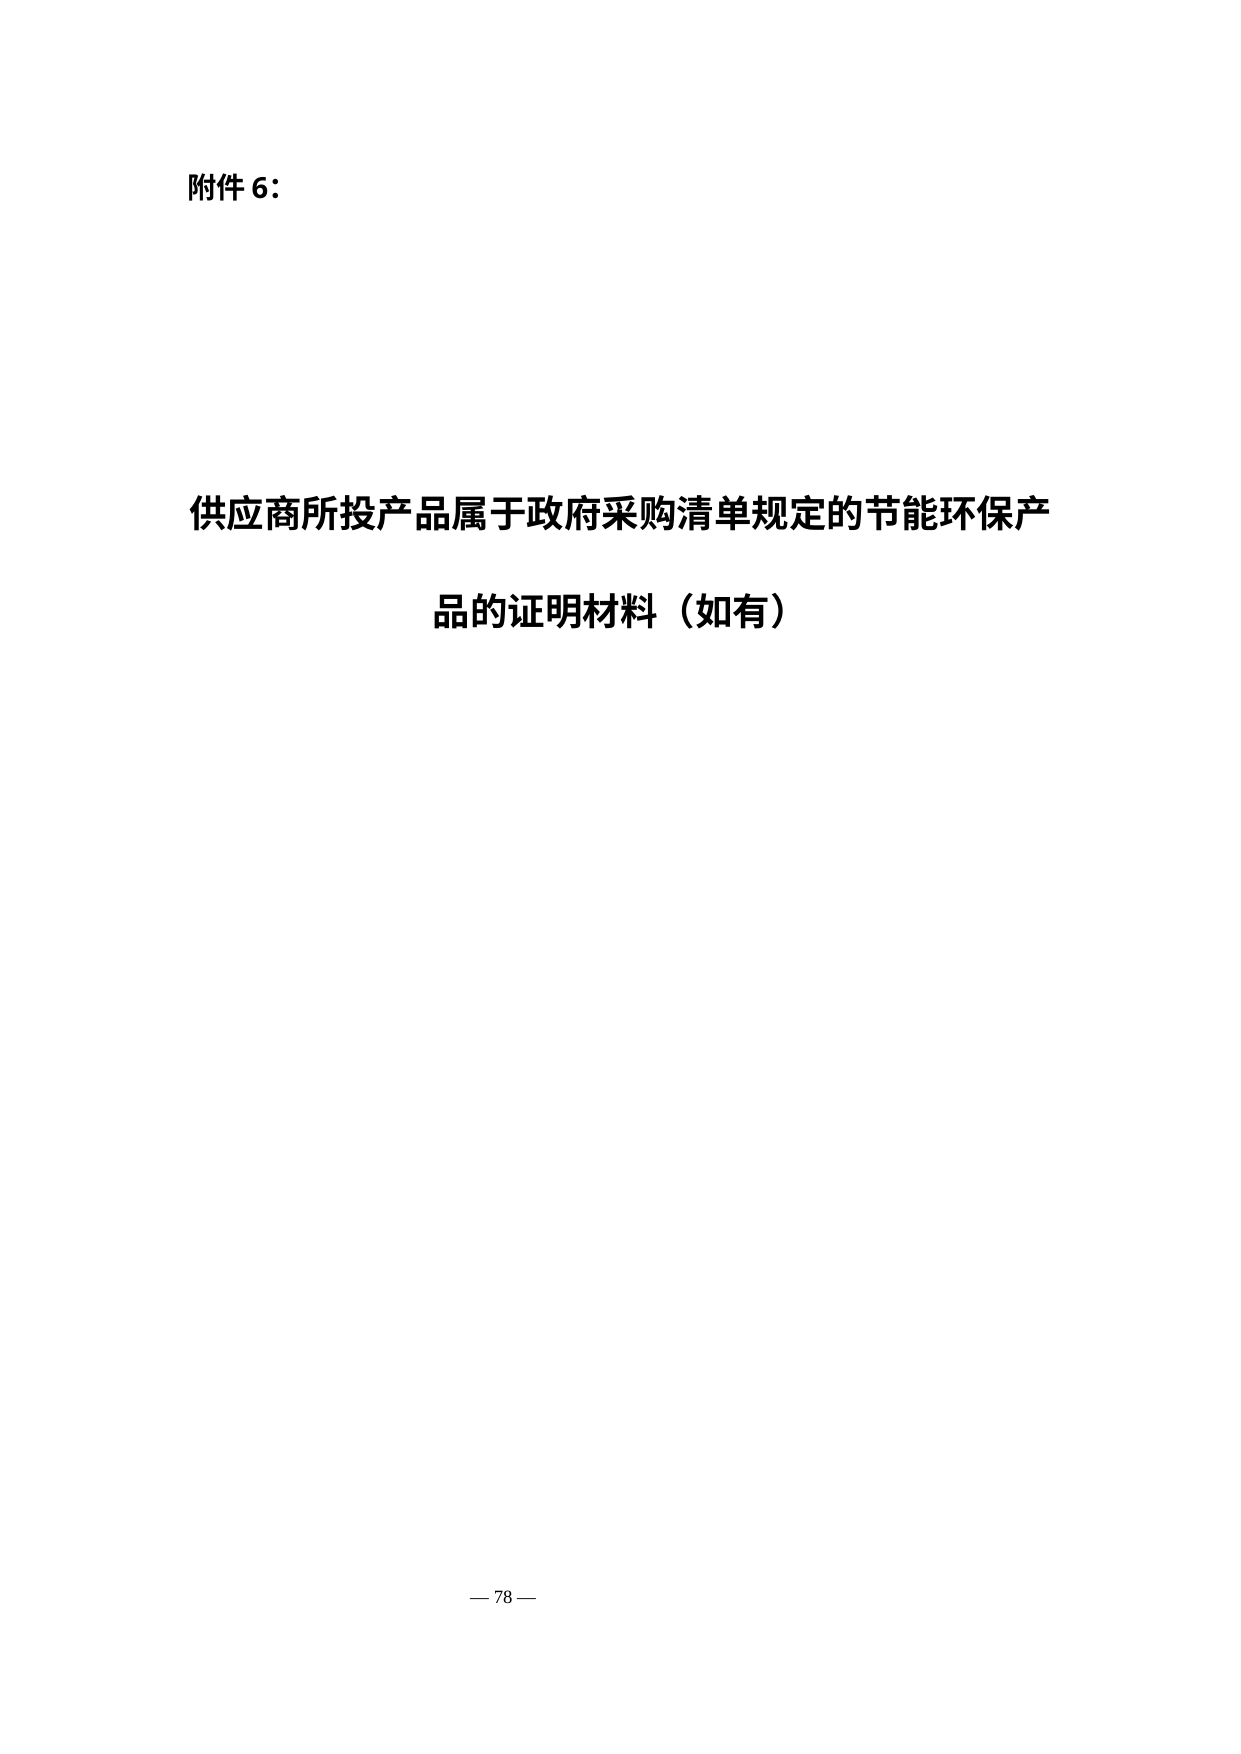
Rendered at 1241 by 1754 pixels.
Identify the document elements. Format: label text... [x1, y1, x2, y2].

text 供应商所投产品属于政府采购清单规定的节能环保产品的证明材料（如有） [187, 479, 1053, 642]
text 附件6： [187, 153, 1053, 218]
